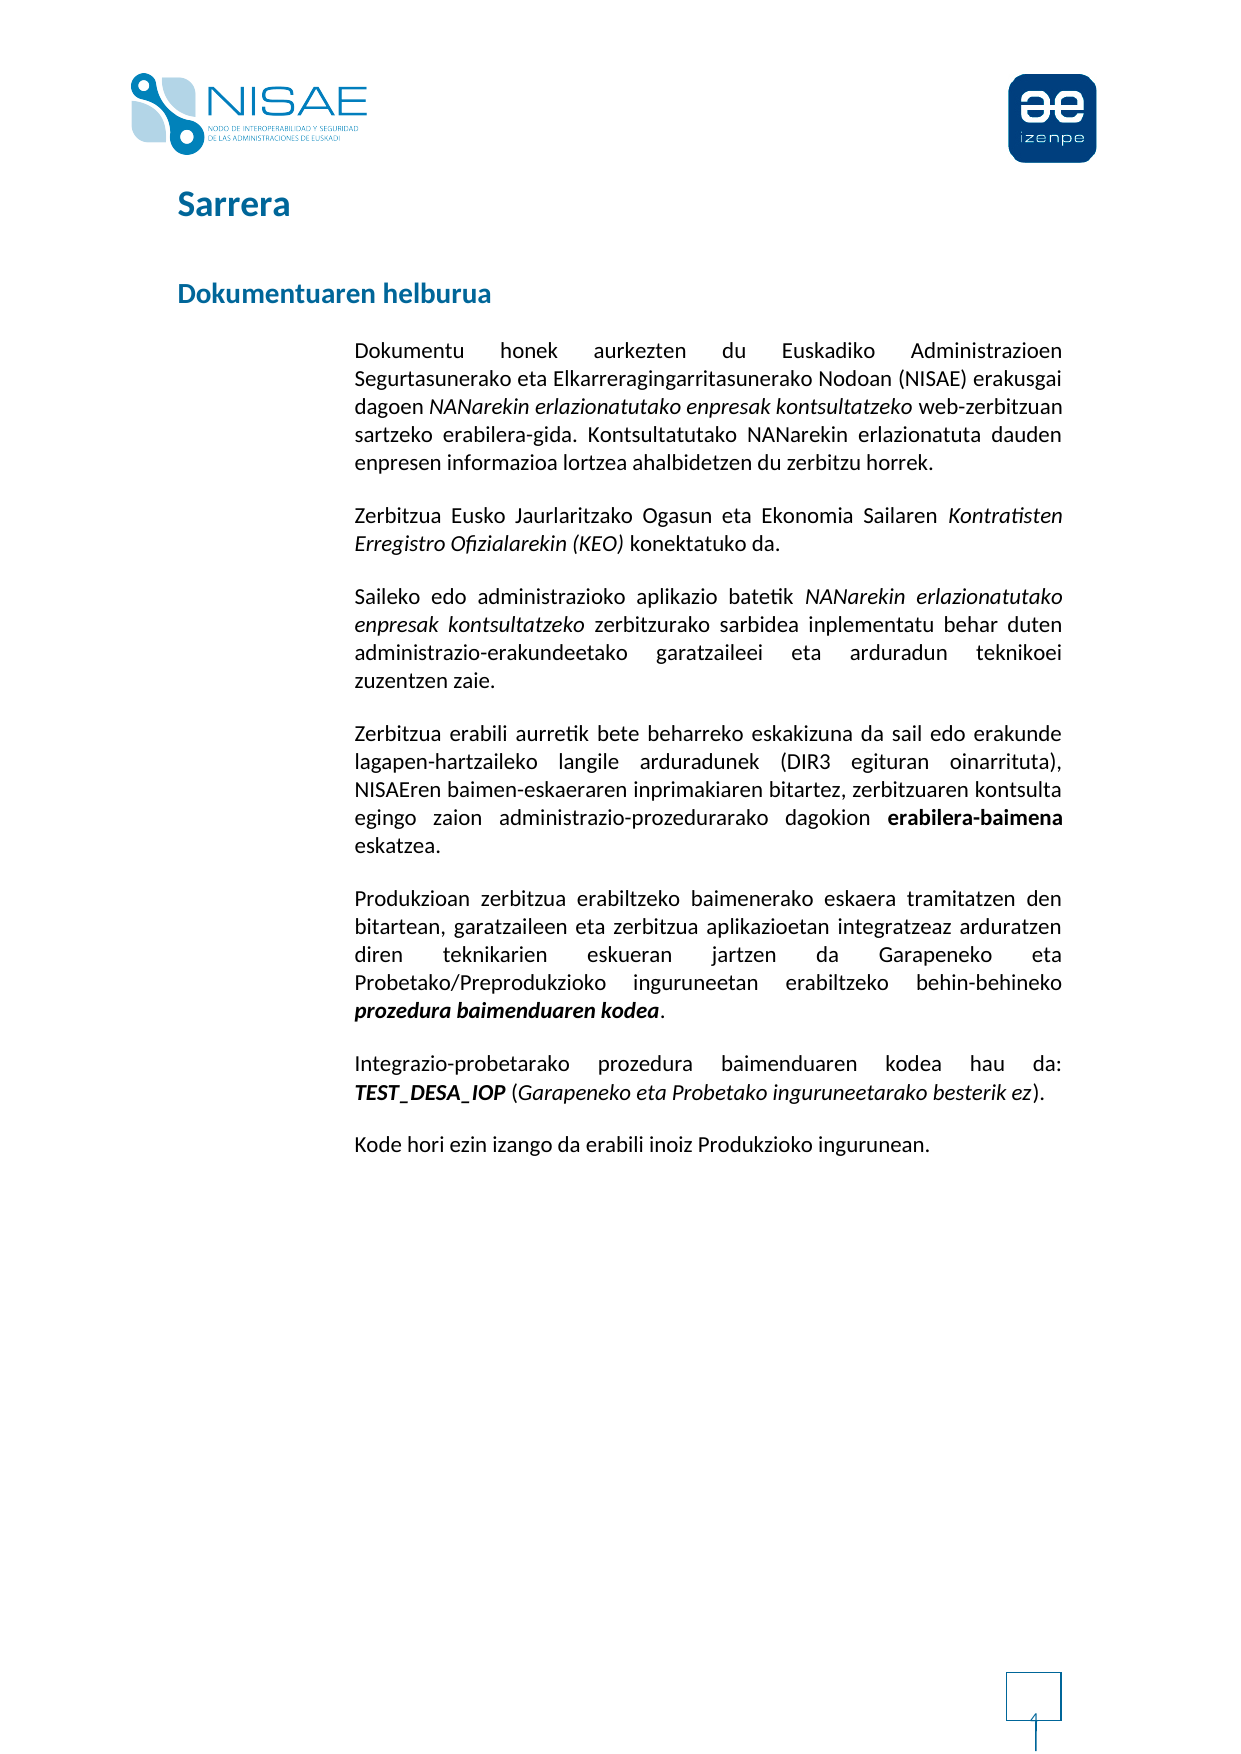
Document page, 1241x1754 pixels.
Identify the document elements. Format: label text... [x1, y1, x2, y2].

text Sarrera [177, 180, 1063, 226]
picture [118, 73, 180, 155]
text Zerbitzua erabili aurretik bete beharreko eskakizuna da sail edo erakunde lagapen-hartzaileko langile arduradunek (DIR3 egituran oinarrituta), NISAEren baimen-eskaeraren inprimakiaren bitartez, zerbitzuaren kontsulta egingo zaion administrazio-prozedurarako dagokion erabilera-baimena eskatzea. [354, 719, 1063, 859]
text Kode hori ezin izango da erabili inoiz Produkzioko ingurunean. [354, 1131, 1063, 1159]
text Dokumentuaren helburua [177, 276, 1063, 311]
text Saileko edo administrazioko aplikazio batetik NANarekin erlazionatutako enpresak kontsultatzeko zerbitzurako sarbidea inplementatu behar duten administrazio-erakundeetako garatzaileei eta arduradun teknikoei zuzentzen zaie. [354, 582, 1063, 694]
text Dokumentu honek aurkezten du Euskadiko Administrazioen Segurtasunerako eta Elkarreragingarritasunerako Nodoan (NISAE) erakusgai dagoen NANarekin erlazionatutako enpresak kontsultatzeko web-zerbitzuan sartzeko erabilera-gida. Kontsultatutako NANarekin erlazionatuta dauden enpresen informazioa lortzea ahalbidetzen du zerbitzu horrek. [354, 336, 1063, 476]
picture [149, 73, 386, 155]
picture [1007, 74, 1097, 163]
picture [181, 131, 193, 143]
text Zerbitzua Eusko Jaurlaritzako Ogasun eta Ekonomia Sailaren Kontratisten Erregistro Ofizialarekin (KEO) konektatuko da. [354, 501, 1063, 557]
picture [139, 81, 148, 90]
text Integrazio-probetarako prozedura baimenduaren kodea hau da: TEST_DESA_IOP (Garapeneko eta Probetako inguruneetarako besterik ez). [354, 1049, 1063, 1106]
text Produkzioan zerbitzua erabiltzeko baimenerako eskaera tramitatzen den bitartean, garatzaileen eta zerbitzua aplikazioetan integratzeaz arduratzen diren teknikarien eskueran jartzen da Garapeneko eta Probetako/Preprodukzioko inguruneetan erabiltzeko behin-behineko prozedura baimenduaren kodea. [354, 884, 1063, 1024]
